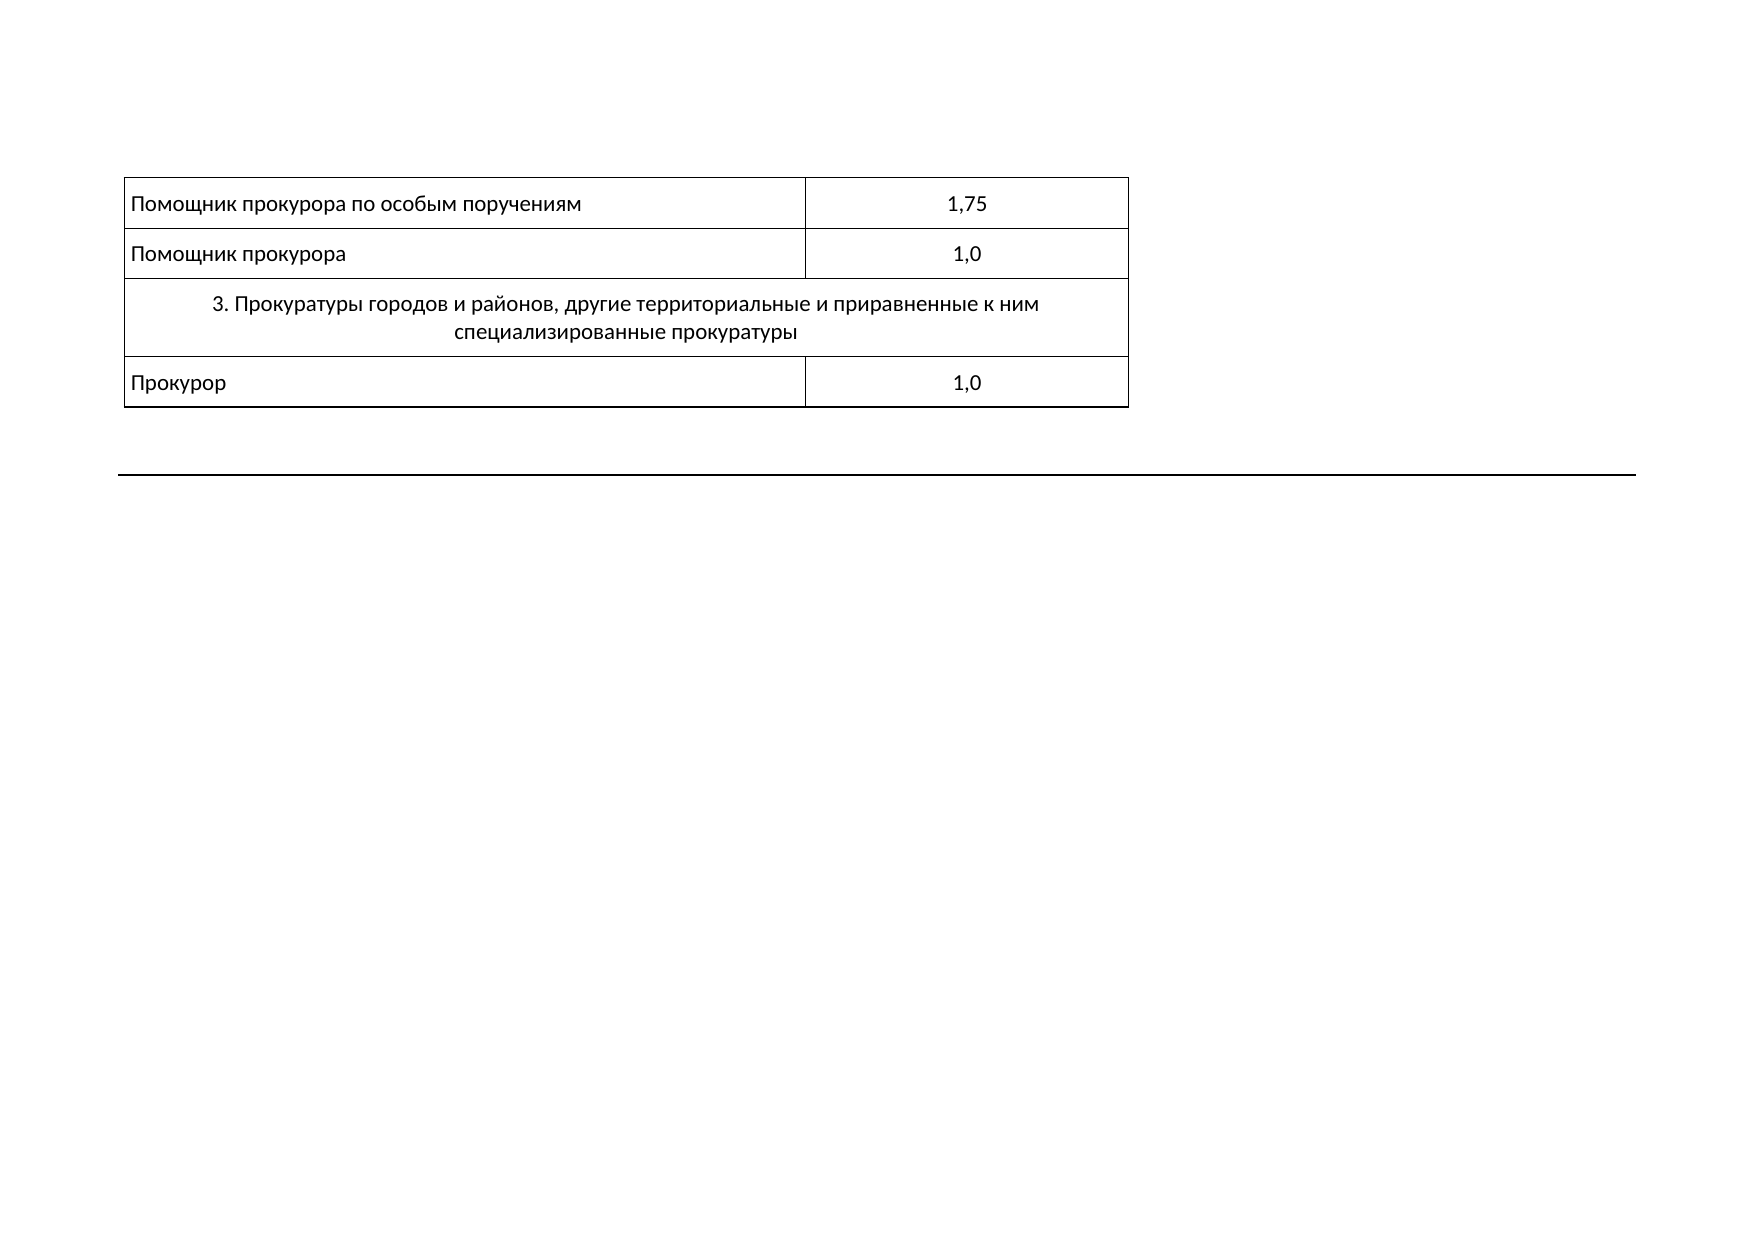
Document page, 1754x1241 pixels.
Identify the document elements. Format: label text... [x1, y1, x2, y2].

table_cell 3. Прокуратуры городов и районов, другие территориальные и приравненные к ним специализированные прокуратуры [125, 279, 1128, 356]
table_cell Прокурор [125, 357, 805, 406]
table_cell Помощник прокурора по особым поручениям [125, 178, 805, 227]
table_cell Помощник прокурора [125, 229, 805, 278]
table_cell 1,0 [806, 229, 1128, 278]
table_cell 1,75 [806, 178, 1128, 227]
table_cell 1,0 [806, 357, 1128, 406]
